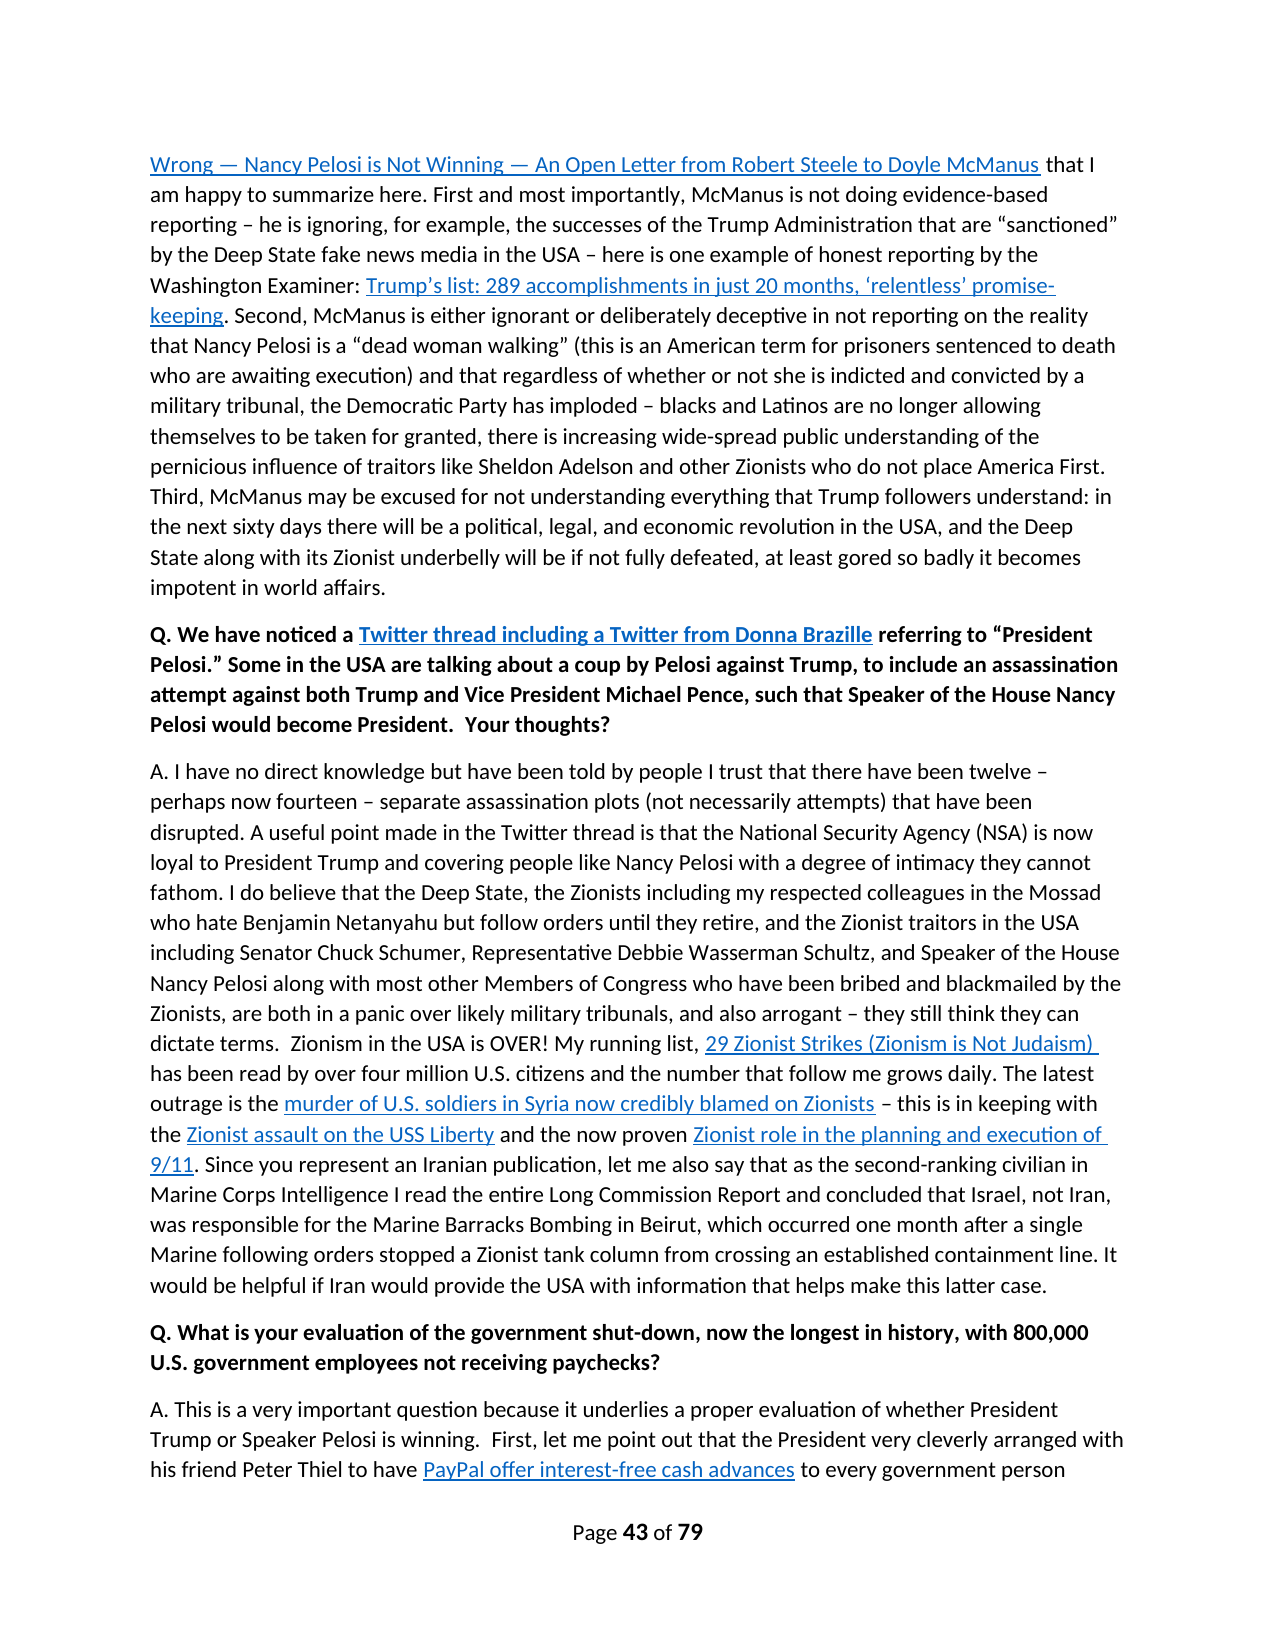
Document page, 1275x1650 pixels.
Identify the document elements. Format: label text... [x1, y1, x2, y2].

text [150, 150, 1125, 601]
text A. I have no direct knowledge but have been told by people I trust that there have been twelve – perhaps now fourteen – separate assassination plots (not necessarily attempts) that have been disrupted. A useful point made in the Twitter thread is that the National Security Agency (NSA) is now loyal to President Trump and covering people like Nancy Pelosi with a degree of intimacy they cannot fathom. I do believe that the Deep State, the Zionists including my respected colleagues in the Mossad who hate Benjamin Netanyahu but follow orders until they retire, and the Zionist traitors in the USA including Senator Chuck Schumer, Representative Debbie Wasserman Schultz, and Speaker of the House Nancy Pelosi along with most other Members of Congress who have been bribed and blackmailed by the Zionists, are both in a panic over likely military tribunals, and also arrogant – they still think they can dictate terms. Zionism in the USA is OVER! My running list, 29 Zionist Strikes (Zionism is Not Judaism) has been read by over four million U.S. citizens and the number that follow me grows daily. The latest outrage is the murder of U.S. soldiers in Syria now credibly blamed on Zionists – this is in keeping with the Zionist assault on the USS Liberty and the now proven Zionist role in the planning and execution of 9/11. Since you represent an Iranian publication, let me also say that as the second-ranking civilian in Marine Corps Intelligence I read the entire Long Commission Report and concluded that Israel, not Iran, was responsible for the Marine Barracks Bombing in Beirut, which occurred one month after a single Marine following orders stopped a Zionist tank column from crossing an established containment line. It would be helpful if Iran would provide the USA with information that helps make this latter case. [150, 757, 1125, 1299]
text Q. We have noticed a Twitter thread including a Twitter from Donna Brazille referring to “President Pelosi.” Some in the USA are talking about a coup by Pelosi against Trump, to include an assassination attempt against both Trump and Vice President Michael Pence, such that Speaker of the House Nancy Pelosi would become President. Your thoughts? [150, 620, 1125, 738]
text Q. What is your evaluation of the government shut-down, now the longest in history, with 800,000 U.S. government employees not receiving paychecks? [150, 1318, 1125, 1376]
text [150, 1395, 1125, 1483]
